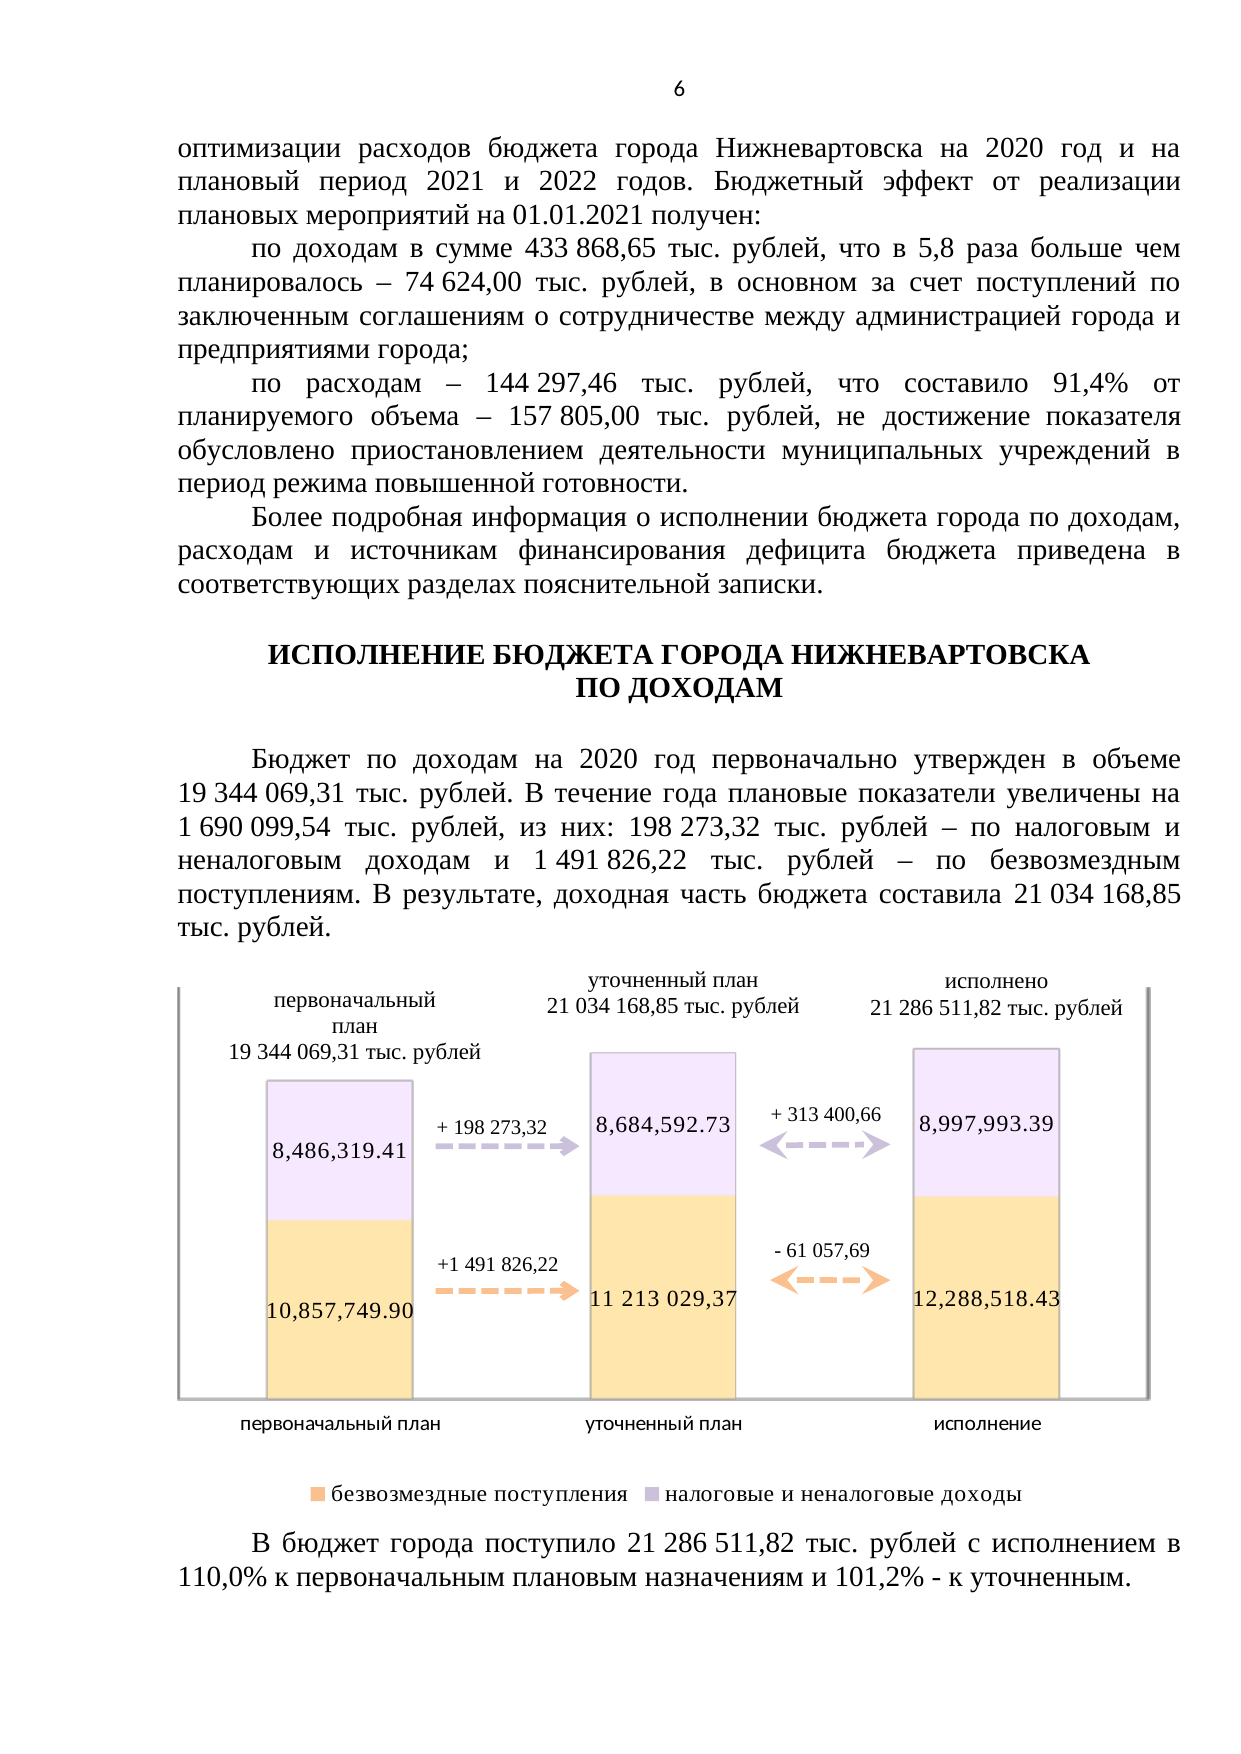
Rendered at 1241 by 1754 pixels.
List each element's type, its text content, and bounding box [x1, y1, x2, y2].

text ИСПОЛНЕНИЕ БЮДЖЕТА ГОРОДА НИЖНЕВАРТОВСКА [177, 637, 1181, 671]
text по расходам – 144 297,46 тыс. рублей, что составило 91,4% от планируемого объема – 157 805,00 тыс. рублей, не достижение показателя обусловлено приостановлением деятельности муниципальных учреждений в период режима повышенной готовности. [177, 365, 1181, 499]
text по доходам в сумме 433 868,65 тыс. рублей, что в 5,8 раза больше чем планировалось – 74 624,00 тыс. рублей, в основном за счет поступлений по заключенным соглашениям о сотрудничестве между администрацией города и предприятиями города; [177, 231, 1181, 365]
text ПО ДОХОДАМ [177, 671, 1181, 704]
text Более подробная информация о исполнении бюджета города по доходам, расходам и источникам финансирования дефицита бюджета приведена в соответствующих разделах пояснительной записки. [177, 499, 1181, 599]
text В бюджет города поступило 21 286 511,82 тыс. рублей с исполнением в 110,0% к первоначальным плановым назначениям и 101,2% - к уточненным. [177, 1525, 1181, 1592]
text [177, 130, 1181, 231]
text Бюджет по доходам на 2020 год первоначально утвержден в объеме 19 344 069,31 тыс. рублей. В течение года плановые показатели увеличены на 1 690 099,54 тыс. рублей, из них: 198 273,32 тыс. рублей – по налоговым и неналоговым доходам и 1 491 826,22 тыс. рублей – по безвозмездным поступлениям. В результате, доходная часть бюджета составила 21 034 168,85 тыс. рублей. [177, 742, 1181, 943]
